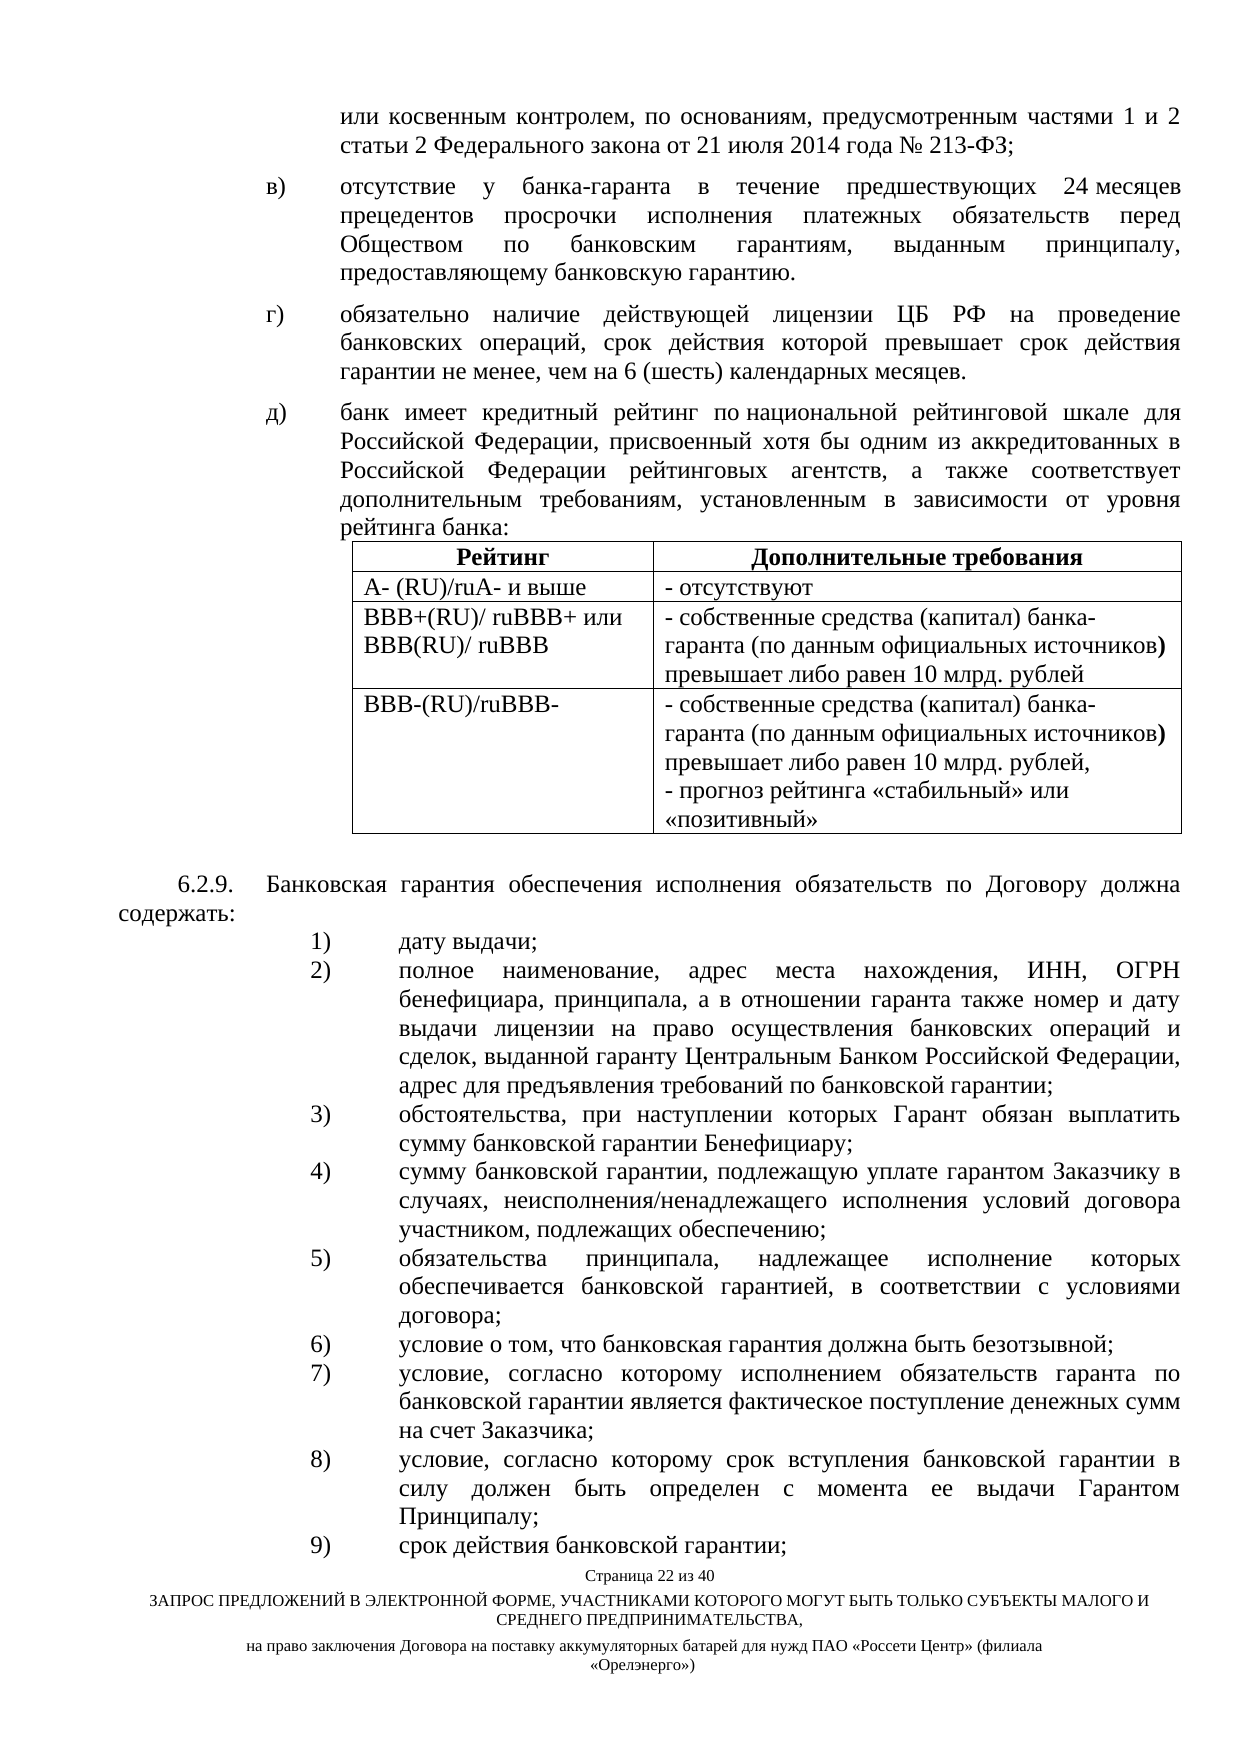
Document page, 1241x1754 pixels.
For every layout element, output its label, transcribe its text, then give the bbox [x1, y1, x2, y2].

list отсутствие у банка-гаранта в течение предшествующих 24 месяцев прецедентов просрочки исполнения платежных обязательств перед Обществом по банковским гарантиям, выданным принципалу, предоставляющему банковскую гарантию. [266, 171, 1181, 286]
table_cell A- (RU)/ruA- и выше [353, 572, 653, 601]
table_header Рейтинг [353, 542, 653, 571]
subtitle Банковская гарантия обеспечения исполнения обязательств по Договору должна содержать: [118, 869, 1181, 926]
table_cell - собственные средства (капитал) банка-гаранта (по данным официальных источников) превышает либо равен 10 млрд. рублей, - прогноз рейтинга «стабильный» или «позитивный» [654, 689, 1181, 833]
table_cell - собственные средства (капитал) банка-гаранта (по данным официальных источников) превышает либо равен 10 млрд. рублей [654, 602, 1181, 688]
list обстоятельства, при наступлении которых Гарант обязан выплатить сумму банковской гарантии Бенефициару; [310, 1099, 1181, 1156]
list сумму банковской гарантии, подлежащую уплате гарантом Заказчику в случаях, неисполнения/ненадлежащего исполнения условий договора участником, подлежащих обеспечению; [310, 1156, 1181, 1243]
list условие о том, что банковская гарантия должна быть безотзывной; [310, 1329, 1181, 1358]
table_cell - отсутствуют [654, 572, 1181, 601]
list полное наименование, адрес места нахождения, ИНН, ОГРН бенефициара, принципала, а в отношении гаранта также номер и дату выдачи лицензии на право осуществления банковских операций и сделок, выданной гаранту Центральным Банком Российской Федерации, адрес для предъявления требований по банковской гарантии; [310, 955, 1181, 1099]
list срок действия банковской гарантии; [310, 1530, 1181, 1559]
list банк имеет кредитный рейтинг по национальной рейтинговой шкале для Российской Федерации, присвоенный хотя бы одним из аккредитованных в Российской Федерации рейтинговых агентств, а также соответствует дополнительным требованиям, установленным в зависимости от уровня рейтинга банка: [266, 397, 1181, 541]
list условие, согласно которому исполнением обязательств гаранта по банковской гарантии является фактическое поступление денежных сумм на счет Заказчика; [310, 1358, 1181, 1444]
list дату выдачи; [310, 926, 1181, 955]
list обязательства принципала, надлежащее исполнение которых обеспечивается банковской гарантией, в соответствии с условиями договора; [310, 1243, 1181, 1329]
table_header Дополнительные требования [654, 542, 1181, 571]
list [266, 101, 1181, 159]
list обязательно наличие действующей лицензии ЦБ РФ на проведение банковских операций, срок действия которой превышает срок действия гарантии не менее, чем на 6 (шесть) календарных месяцев. [266, 299, 1181, 385]
table_cell BBB+(RU)/ ruBBB+ или BBB(RU)/ ruBBB [353, 602, 653, 688]
table_cell BBB-(RU)/ruBBB- [353, 689, 653, 833]
list условие, согласно которому срок вступления банковской гарантии в силу должен быть определен с момента ее выдачи Гарантом Принципалу; [310, 1444, 1181, 1530]
